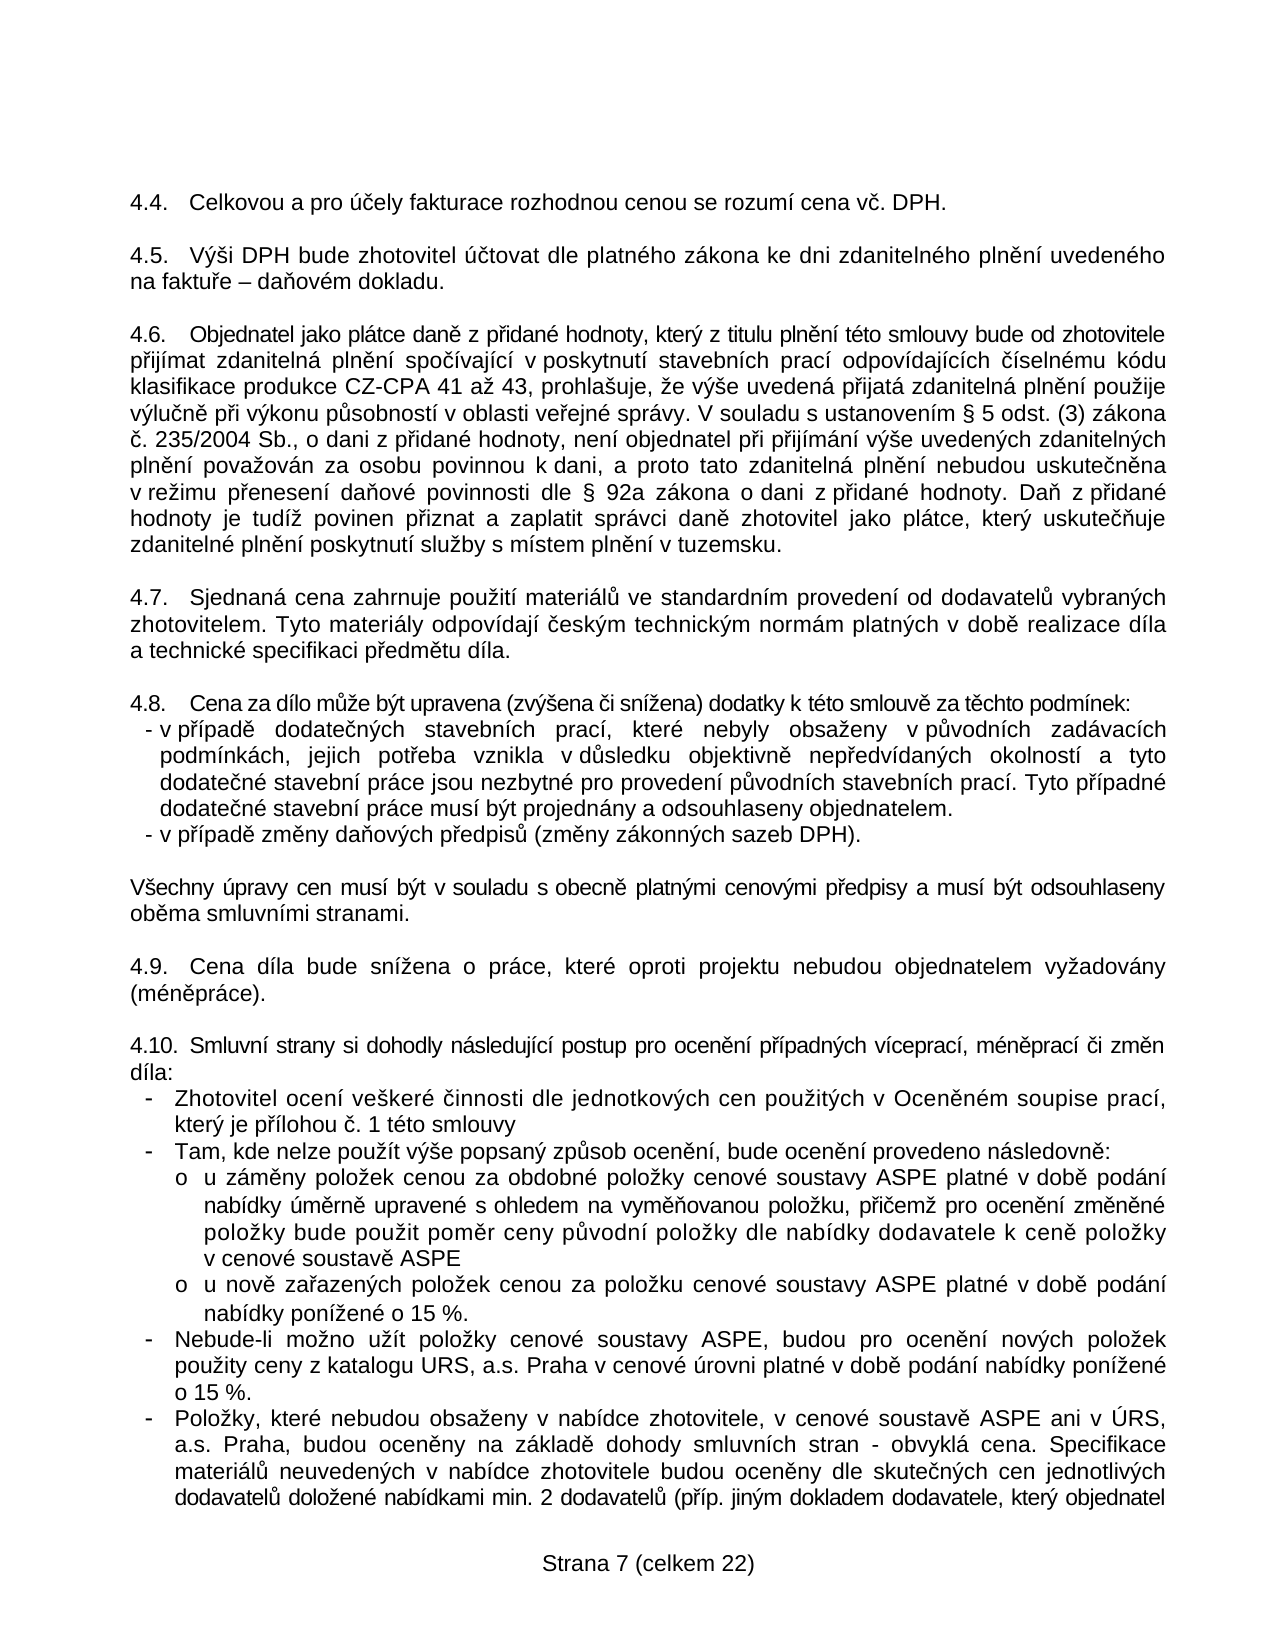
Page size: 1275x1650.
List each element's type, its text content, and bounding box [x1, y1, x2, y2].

list v případě změny daňových předpisů (změny zákonných sazeb DPH). [145, 821, 1167, 848]
list Cena díla bude snížena o práce, které oproti projektu nebudou objednatelem vyžadovány (méněpráce). [130, 953, 1167, 1006]
list u záměny položek cenou za obdobné položky cenové soustavy ASPE platné v době podání nabídky úměrně upravené s ohledem na vyměňovanou položku, přičemž pro ocenění změněné položky bude použit poměr ceny původní položky dle nabídky dodavatele k ceně položky v cenové soustavě ASPE [174, 1164, 1167, 1271]
list Smluvní strany si dohodly následující postup pro ocenění případných víceprací, méněprací či změn díla: [130, 1032, 1167, 1085]
list u nově zařazených položek cenou za položku cenové soustavy ASPE platné v době podání nabídky ponížené o 15 %. [174, 1271, 1167, 1326]
list Objednatel jako plátce daně z přidané hodnoty, který z titulu plnění této smlouvy bude od zhotovitele přijímat zdanitelná plnění spočívající v poskytnutí stavebních prací odpovídajících číselnému kódu klasifikace produkce CZ-CPA 41 až 43, prohlašuje, že výše uvedená přijatá zdanitelná plnění použije výlučně při výkonu působností v oblasti veřejné správy. V souladu s ustanovením § 5 odst. (3) zákona č. 235/2004 Sb., o dani z přidané hodnoty, není objednatel při přijímání výše uvedených zdanitelných plnění považován za osobu povinnou k dani, a proto tato zdanitelná plnění nebudou uskutečněna v režimu přenesení daňové povinnosti dle § 92a zákona o dani z přidané hodnoty. Daň z přidané hodnoty je tudíž povinen přiznat a zaplatit správci daně zhotovitel jako plátce, který uskutečňuje zdanitelné plnění poskytnutí služby s místem plnění v tuzemsku. [130, 321, 1167, 558]
list Cena za dílo může být upravena (zvýšena či snížena) dodatky k této smlouvě za těchto podmínek: [130, 689, 1167, 716]
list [145, 1405, 1167, 1511]
list v případě dodatečných stavebních prací, které nebyly obsaženy v původních zadávacích podmínkách, jejich potřeba vznikla v důsledku objektivně nepředvídaných okolností a tyto dodatečné stavební práce jsou nezbytné pro provedení původních stavebních prací. Tyto případné dodatečné stavební práce musí být projednány a odsouhlaseny objednatelem. [145, 716, 1167, 821]
list Zhotovitel ocení veškeré činnosti dle jednotkových cen použitých v Oceněném soupise prací, který je přílohou č. 1 této smlouvy [145, 1085, 1167, 1138]
list Sjednaná cena zahrnuje použití materiálů ve standardním provedení od dodavatelů vybraných zhotovitelem. Tyto materiály odpovídají českým technickým normám platných v době realizace díla a technické specifikaci předmětu díla. [130, 584, 1167, 663]
list Celkovou a pro účely fakturace rozhodnou cenou se rozumí cena vč. DPH. [130, 189, 1167, 215]
list Výši DPH bude zhotovitel účtovat dle platného zákona ke dni zdanitelného plnění uvedeného na faktuře – daňovém dokladu. [130, 242, 1167, 294]
list Tam, kde nelze použít výše popsaný způsob ocenění, bude ocenění provedeno následovně: [145, 1138, 1167, 1164]
text Všechny úpravy cen musí být v souladu s obecně platnými cenovými předpisy a musí být odsouhlaseny oběma smluvními stranami. [130, 874, 1167, 927]
list Nebude-li možno užít položky cenové soustavy ASPE, budou pro ocenění nových položek použity ceny z katalogu URS, a.s. Praha v cenové úrovni platné v době podání nabídky ponížené o 15 %. [145, 1326, 1167, 1405]
